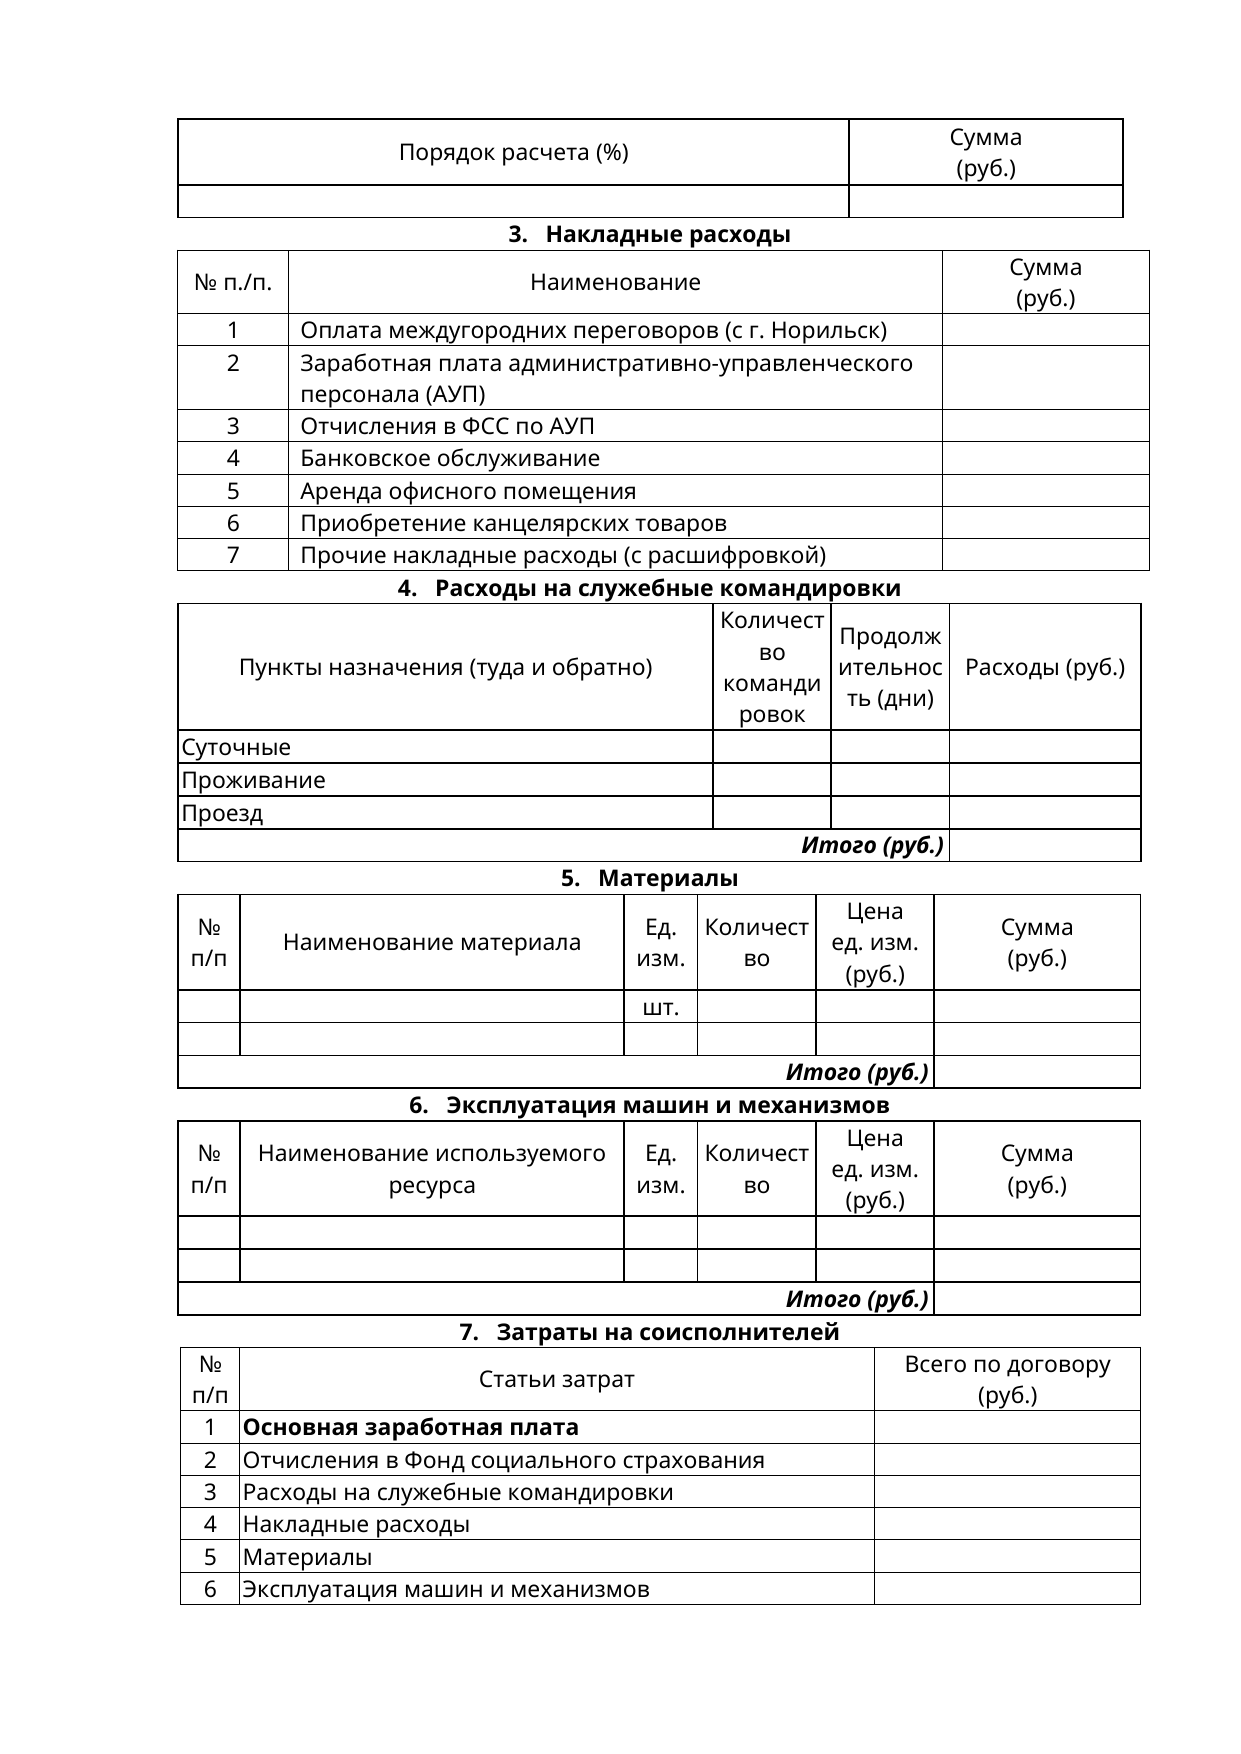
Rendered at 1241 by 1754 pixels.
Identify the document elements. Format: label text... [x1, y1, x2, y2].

table_cell Итого (руб.) [179, 830, 949, 861]
table_header Наименование [289, 251, 942, 313]
table_cell [179, 1217, 239, 1248]
table_cell [935, 1056, 1140, 1087]
table_header № п/п [179, 1122, 239, 1215]
table_header № п/п [181, 1348, 239, 1410]
table_header Количество [698, 895, 815, 989]
table_header Сумма (руб.) [850, 120, 1122, 184]
list Расходы на служебные командировки [177, 571, 1122, 603]
list Затраты на соисполнителей [177, 1316, 1122, 1347]
table_header Расходы (руб.) [950, 604, 1140, 729]
table_cell [698, 1217, 815, 1248]
table_header Статьи затрат [240, 1348, 874, 1410]
table_cell Итого (руб.) [179, 1283, 933, 1314]
table_cell [875, 1573, 1140, 1604]
table_cell [832, 797, 949, 828]
table_cell [943, 442, 1149, 473]
table_cell [943, 475, 1149, 506]
table_cell 3 [181, 1476, 239, 1507]
table_cell Накладные расходы [240, 1508, 874, 1539]
table_cell Проезд [179, 797, 712, 828]
table_cell [817, 991, 933, 1022]
table_cell Отчисления в Фонд социального страхования [240, 1444, 874, 1475]
table_cell [241, 1023, 623, 1054]
table_cell [241, 991, 623, 1022]
table_header Продолжительность (дни) [832, 604, 949, 729]
table_cell [625, 1023, 697, 1054]
table_cell [241, 1217, 623, 1248]
table_header Количество командировок [714, 604, 830, 729]
list Накладные расходы [177, 218, 1122, 249]
table_cell Отчисления в ФСС по АУП [289, 410, 942, 441]
table_cell 5 [178, 475, 288, 506]
table_header № п/п [179, 895, 239, 989]
table_cell [950, 830, 1140, 861]
table_cell Суточные [179, 731, 712, 762]
table_header Ед. изм. [625, 895, 697, 989]
table_cell [943, 539, 1149, 570]
table_header Сумма (руб.) [935, 895, 1140, 989]
table_cell Эксплуатация машин и механизмов [240, 1573, 874, 1604]
table_cell [875, 1540, 1140, 1572]
table_cell Материалы [240, 1540, 874, 1572]
table_cell Приобретение канцелярских товаров [289, 507, 942, 538]
table_cell [935, 1217, 1140, 1248]
table_cell Основная заработная плата [240, 1411, 874, 1442]
table_cell 3 [178, 410, 288, 441]
table_cell 5 [181, 1540, 239, 1572]
table_cell 6 [181, 1573, 239, 1604]
list Эксплуатация машин и механизмов [177, 1089, 1122, 1120]
table_header Порядок расчета (%) [179, 120, 848, 184]
table_cell 6 [178, 507, 288, 538]
table_cell [817, 1023, 933, 1054]
table_cell 4 [178, 442, 288, 473]
table_cell [935, 1250, 1140, 1281]
list Материалы [177, 862, 1122, 893]
table_cell [698, 1250, 815, 1281]
table_header Ед. изм. [625, 1122, 697, 1215]
table_cell [179, 991, 239, 1022]
table_cell [817, 1250, 933, 1281]
table_cell Прочие накладные расходы (с расшифровкой) [289, 539, 942, 570]
table_cell [950, 797, 1140, 828]
table_header Пункты назначения (туда и обратно) [179, 604, 712, 729]
table_header Цена ед. изм. (руб.) [817, 895, 933, 989]
table_header Цена ед. изм. (руб.) [817, 1122, 933, 1215]
table_cell [179, 1023, 239, 1054]
table_cell Проживание [179, 764, 712, 795]
table_cell 2 [181, 1444, 239, 1475]
table_cell Оплата междугородних переговоров (с г. Норильск) [289, 314, 942, 345]
table_cell Аренда офисного помещения [289, 475, 942, 506]
table_cell [943, 346, 1149, 409]
table_cell [179, 186, 848, 217]
table_header Сумма (руб.) [935, 1122, 1140, 1215]
table_cell [950, 764, 1140, 795]
table_cell 4 [181, 1508, 239, 1539]
table_cell [241, 1250, 623, 1281]
table_cell [935, 1023, 1140, 1054]
table_cell [875, 1476, 1140, 1507]
table_cell [817, 1217, 933, 1248]
table_cell [625, 1217, 697, 1248]
table_cell [935, 991, 1140, 1022]
table_header Наименование используемого ресурса [241, 1122, 623, 1215]
table_cell [714, 764, 830, 795]
table_cell [943, 410, 1149, 441]
table_cell 1 [178, 314, 288, 345]
table_cell [832, 764, 949, 795]
table_cell [714, 797, 830, 828]
table_header № п./п. [178, 251, 288, 313]
table_header Наименование материала [241, 895, 623, 989]
table_cell [832, 731, 949, 762]
table_cell [950, 731, 1140, 762]
table_cell Заработная плата административно-управленческого персонала (АУП) [289, 346, 942, 409]
table_cell 2 [178, 346, 288, 409]
table_cell [714, 731, 830, 762]
table_cell 7 [178, 539, 288, 570]
table_cell Расходы на служебные командировки [240, 1476, 874, 1507]
table_cell Итого (руб.) [179, 1056, 933, 1087]
table_cell Банковское обслуживание [289, 442, 942, 473]
table_header Всего по договору (руб.) [875, 1348, 1140, 1410]
table_cell [698, 991, 815, 1022]
table_cell шт. [625, 991, 697, 1022]
table_cell [179, 1250, 239, 1281]
table_header Сумма (руб.) [943, 251, 1149, 313]
table_cell 1 [181, 1411, 239, 1442]
table_cell [850, 186, 1122, 217]
table_cell [875, 1444, 1140, 1475]
table_cell [625, 1250, 697, 1281]
table_cell [943, 314, 1149, 345]
table_cell [875, 1411, 1140, 1442]
table_cell [943, 507, 1149, 538]
table_cell [698, 1023, 815, 1054]
table_header Количество [698, 1122, 815, 1215]
table_cell [935, 1283, 1140, 1314]
table_cell [875, 1508, 1140, 1539]
